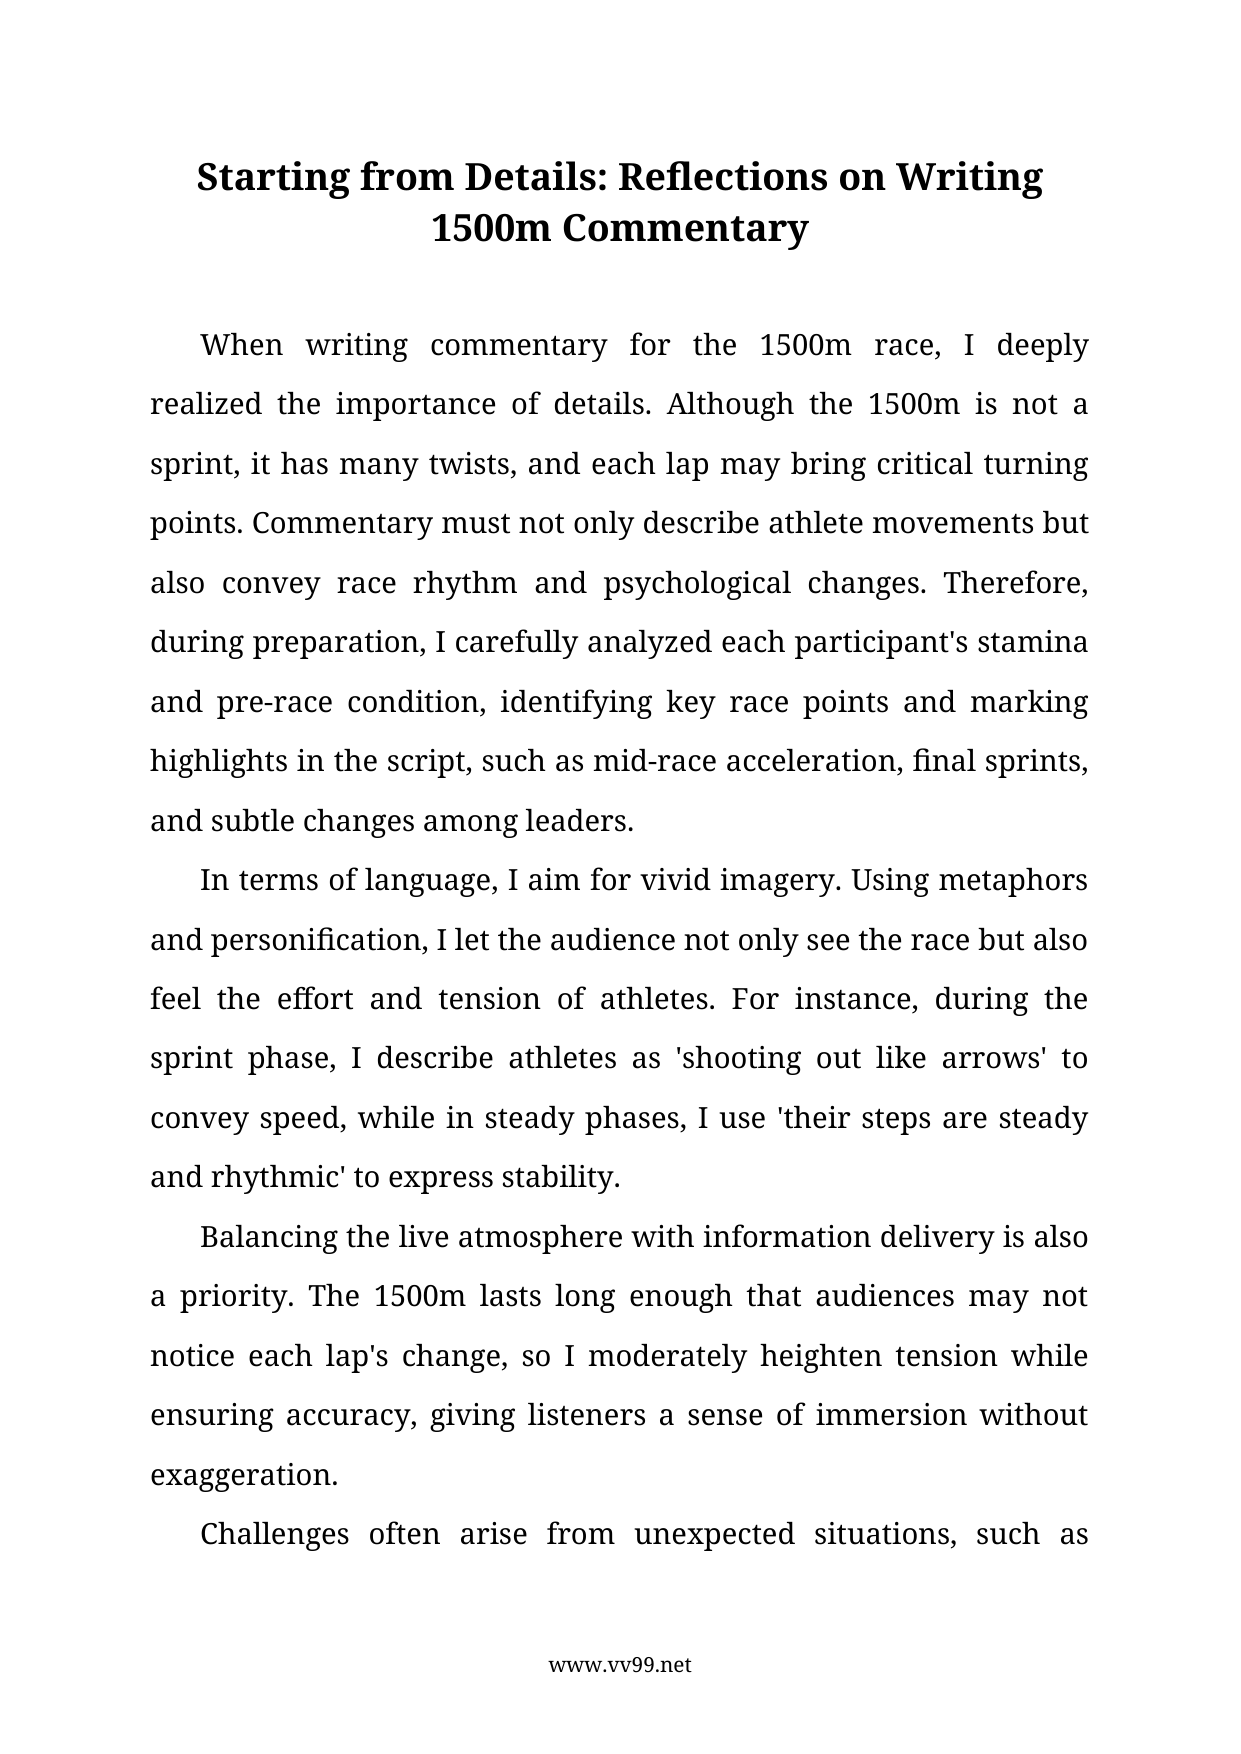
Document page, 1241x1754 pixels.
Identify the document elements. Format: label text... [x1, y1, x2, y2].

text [150, 1513, 1090, 1553]
text Balancing the live atmosphere with information delivery is also a priority. The 1500m lasts long enough that audiences may not notice each lap's change, so I moderately heighten tension while ensuring accuracy, giving listeners a sense of immersion without exaggeration. [150, 1216, 1090, 1494]
text When writing commentary for the 1500m race, I deeply realized the importance of details. Although the 1500m is not a sprint, it has many twists, and each lap may bring critical turning points. Commentary must not only describe athlete movements but also convey race rhythm and psychological changes. Therefore, during preparation, I carefully analyzed each participant's stamina and pre-race condition, identifying key race points and marking highlights in the script, such as mid-race acceleration, final sprints, and subtle changes among leaders. [150, 324, 1090, 839]
subtitle Starting from Details: Reflections on Writing 1500m Commentary [150, 150, 1090, 252]
text In terms of language, I aim for vivid imagery. Using metaphors and personification, I let the audience not only see the race but also feel the effort and tension of athletes. For instance, during the sprint phase, I describe athletes as 'shooting out like arrows' to convey speed, while in steady phases, I use 'their steps are steady and rhythmic' to express stability. [150, 859, 1090, 1196]
